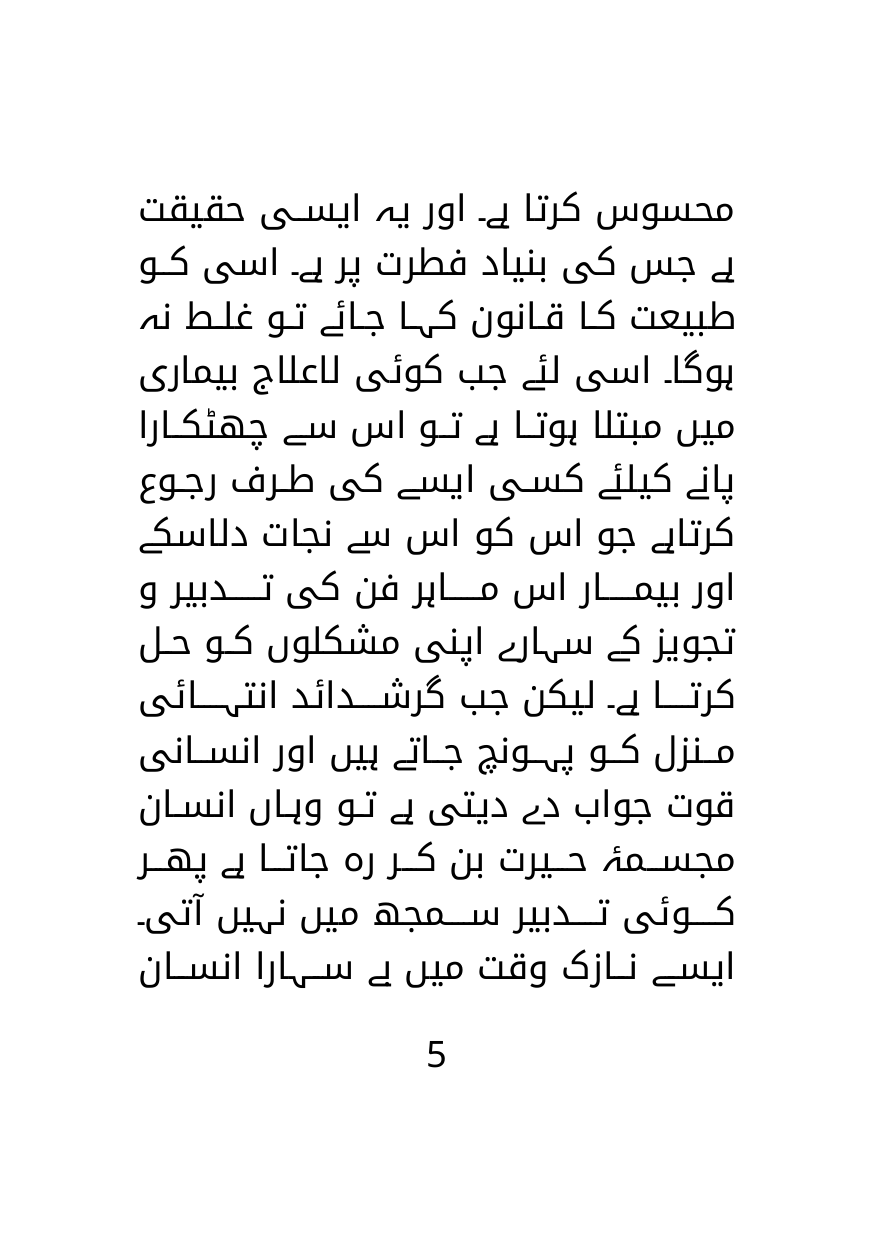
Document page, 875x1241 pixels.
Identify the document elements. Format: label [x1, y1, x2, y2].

text [138, 178, 736, 991]
